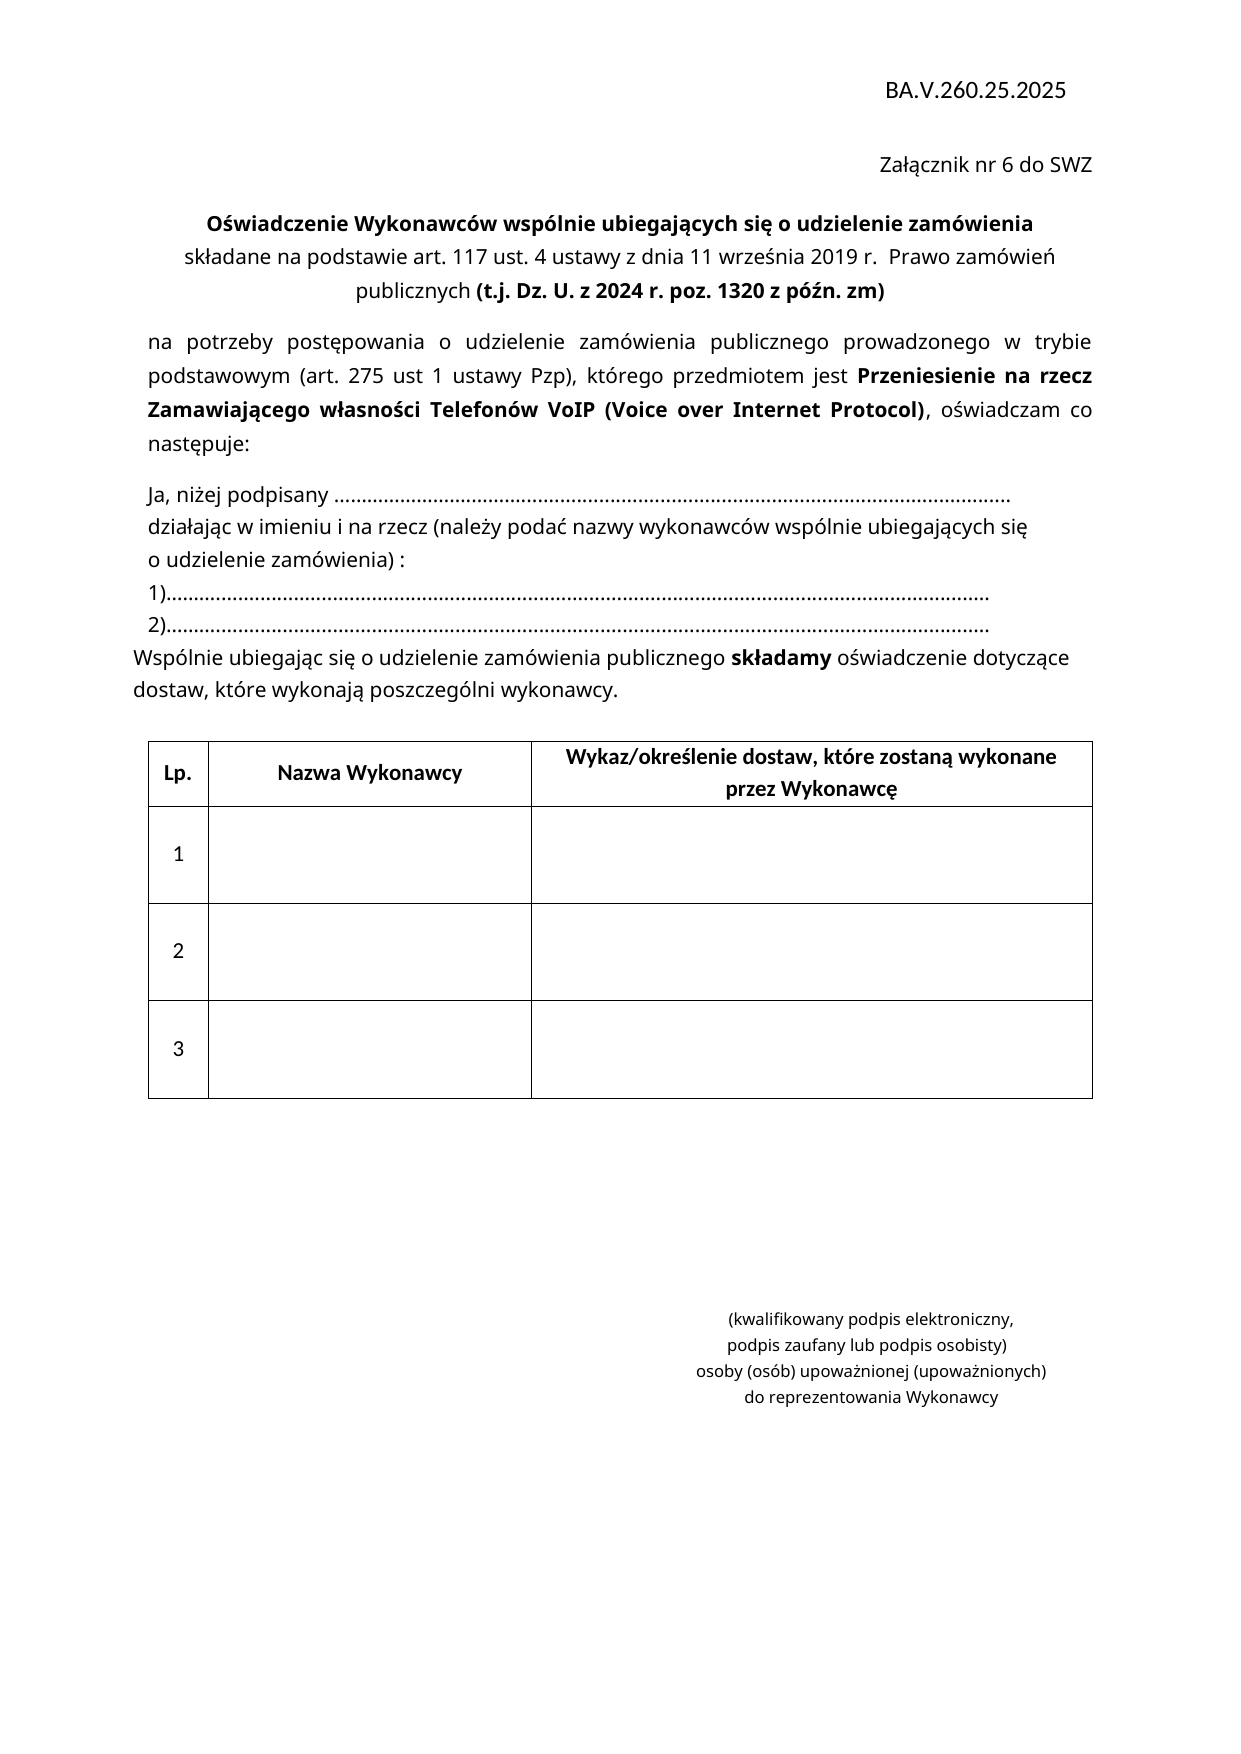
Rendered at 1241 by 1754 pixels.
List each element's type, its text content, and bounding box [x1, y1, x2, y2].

text na potrzeby postępowania o udzielenie zamówienia publicznego prowadzonego w trybie podstawowym (art. 275 ust 1 ustawy Pzp), którego przedmiotem jest Przeniesienie na rzecz Zamawiającego własności Telefonów VoIP (Voice over Internet Protocol), oświadczam co następuje: [148, 327, 1092, 458]
table_cell [532, 904, 1092, 1000]
text składane na podstawie art. 117 ust. 4 ustawy z dnia 11 września 2019 r. Prawo zamówień publicznych (t.j. Dz. U. z 2024 r. poz. 1320 z późn. zm) [148, 242, 1092, 305]
text 1)………........................................................................................................................................... [148, 578, 1092, 606]
text działając w imieniu i na rzecz (należy podać nazwy wykonawców wspólnie ubiegających się o udzielenie zamówienia) : [148, 512, 1092, 573]
table_cell [209, 1001, 531, 1098]
table_cell [209, 904, 531, 1000]
text Załącznik nr 6 do SWZ [148, 151, 1092, 179]
text Oświadczenie Wykonawców wspólnie ubiegających się o udzielenie zamówienia [148, 209, 1092, 238]
text 2)………........................................................................................................................................... [148, 610, 1092, 639]
table_cell 2 [149, 904, 208, 1000]
table_cell [532, 807, 1092, 903]
table_cell [532, 1001, 1092, 1098]
table_header Nazwa Wykonawcy [209, 742, 531, 806]
table_header Wykaz/określenie dostaw, które zostaną wykonane przez Wykonawcę [532, 742, 1092, 806]
text do reprezentowania Wykonawcy [650, 1385, 1092, 1408]
text Ja, niżej podpisany …………………….………........................................................................................ [148, 480, 1092, 508]
table_header Lp. [149, 742, 208, 806]
text (kwalifikowany podpis elektroniczny, podpis zaufany lub podpis osobisty) osoby (osób) upoważnionej (upoważnionych) [650, 1307, 1092, 1382]
text Wspólnie ubiegając się o udzielenie zamówienia publicznego składamy oświadczenie dotyczące dostaw, które wykonają poszczególni wykonawcy. [133, 643, 1092, 704]
table_cell [209, 807, 531, 903]
table_cell 1 [149, 807, 208, 903]
table_cell 3 [149, 1001, 208, 1098]
